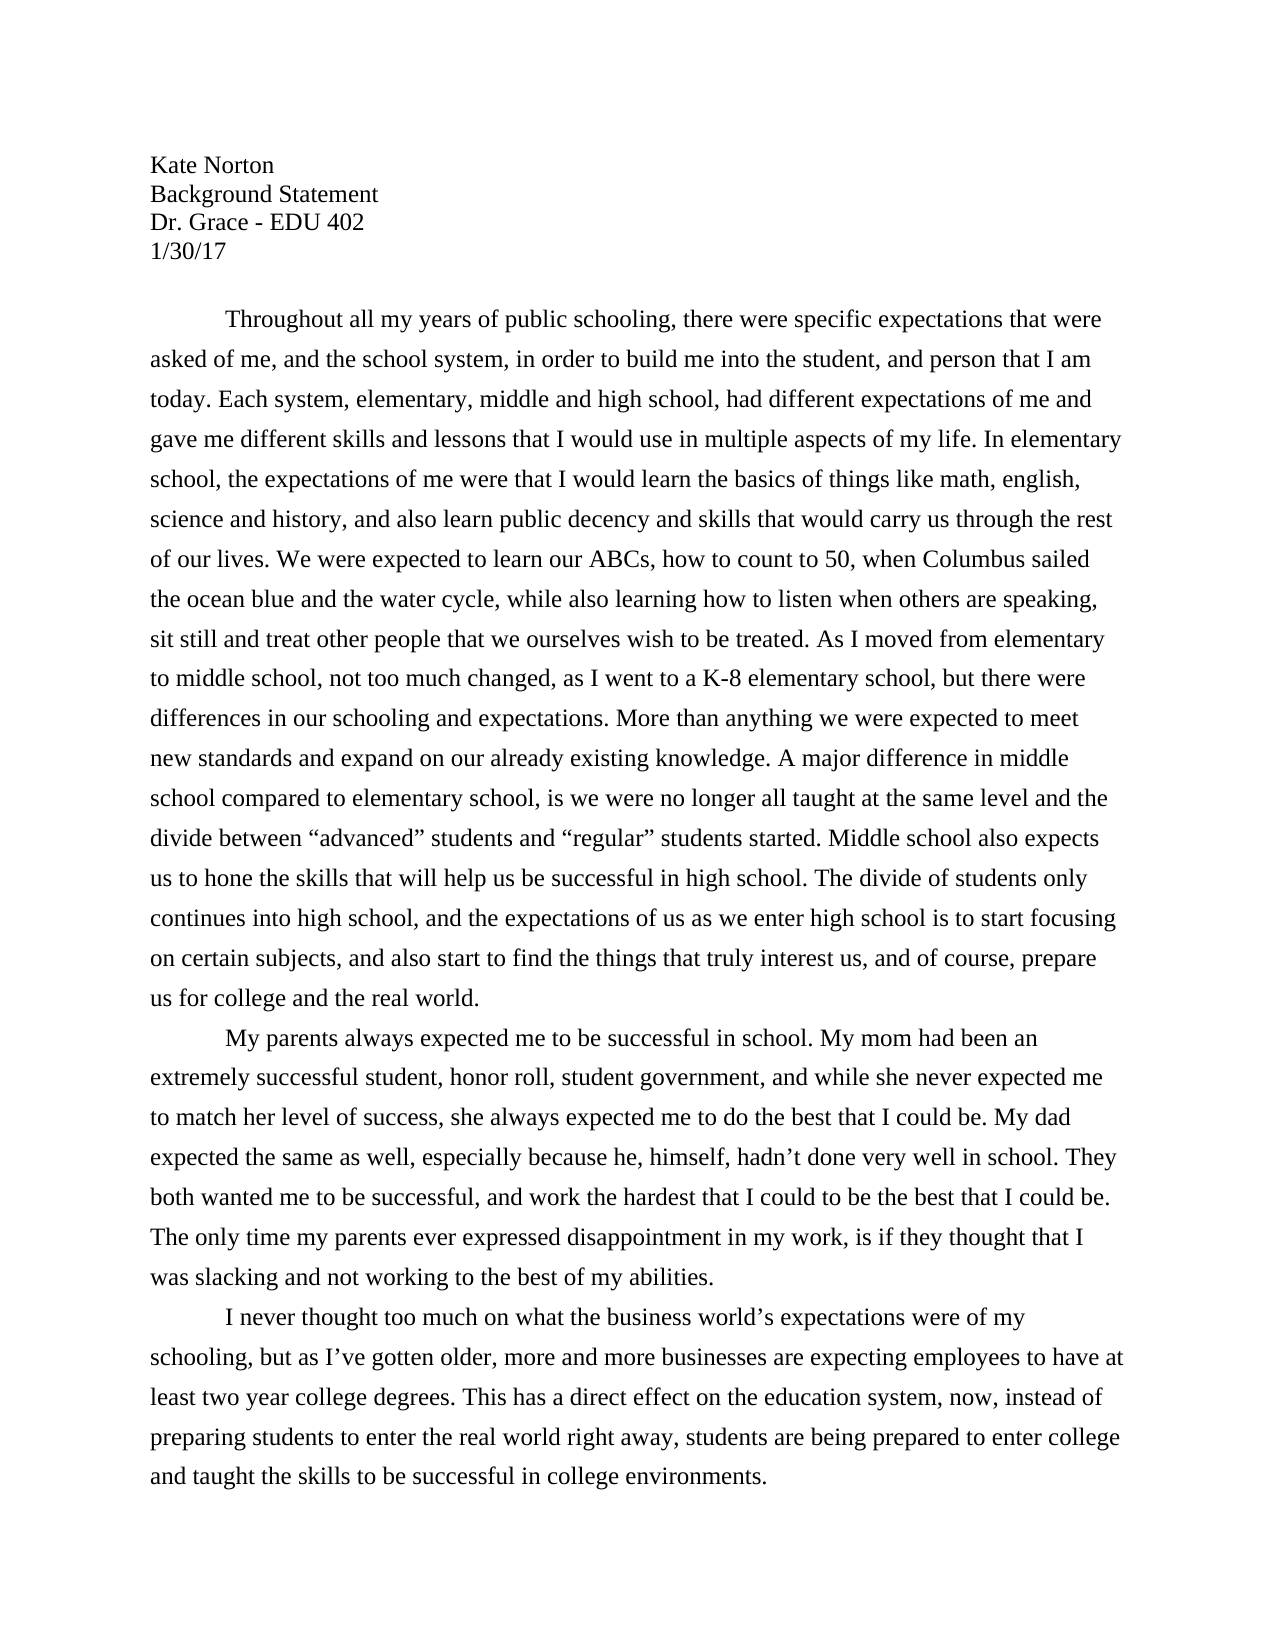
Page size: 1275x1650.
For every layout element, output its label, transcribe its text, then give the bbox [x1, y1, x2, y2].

text Dr. Grace - EDU 402 [150, 207, 1125, 236]
text Kate Norton [150, 150, 1125, 179]
text I never thought too much on what the business world’s expectations were of my schooling, but as I’ve gotten older, more and more businesses are expecting employees to have at least two year college degrees. This has a direct effect on the education system, now, instead of preparing students to enter the real world right away, students are being prepared to enter college and taught the skills to be successful in college environments. [150, 1302, 1125, 1490]
text My parents always expected me to be successful in school. My mom had been an extremely successful student, honor roll, student government, and while she never expected me to match her level of success, she always expected me to do the best that I could be. My dad expected the same as well, especially because he, himself, hadn’t done very well in school. They both wanted me to be successful, and work the hardest that I could to be the best that I could be. The only time my parents ever expressed disappointment in my work, is if they thought that I was slacking and not working to the best of my abilities. [150, 1023, 1125, 1291]
text Throughout all my years of public schooling, there were specific expectations that were asked of me, and the school system, in order to build me into the student, and person that I am today. Each system, elementary, middle and high school, had different expectations of me and gave me different skills and lessons that I would use in multiple aspects of my life. In elementary school, the expectations of me were that I would learn the basics of things like math, english, science and history, and also learn public decency and skills that would carry us through the rest of our lives. We were expected to learn our ABCs, how to count to 50, when Columbus sailed the ocean blue and the water cycle, while also learning how to listen when others are speaking, sit still and treat other people that we ourselves wish to be treated. As I moved from elementary to middle school, not too much changed, as I went to a K-8 elementary school, but there were differences in our schooling and expectations. More than anything we were expected to meet new standards and expand on our already existing knowledge. A major difference in middle school compared to elementary school, is we were no longer all taught at the same level and the divide between “advanced” students and “regular” students started. Middle school also expects us to hone the skills that will help us be successful in high school. The divide of students only continues into high school, and the expectations of us as we enter high school is to start focusing on certain subjects, and also start to find the things that truly interest us, and of course, prepare us for college and the real world. [150, 304, 1125, 1011]
text 1/30/17 [150, 236, 1125, 265]
text Background Statement [150, 179, 1125, 207]
